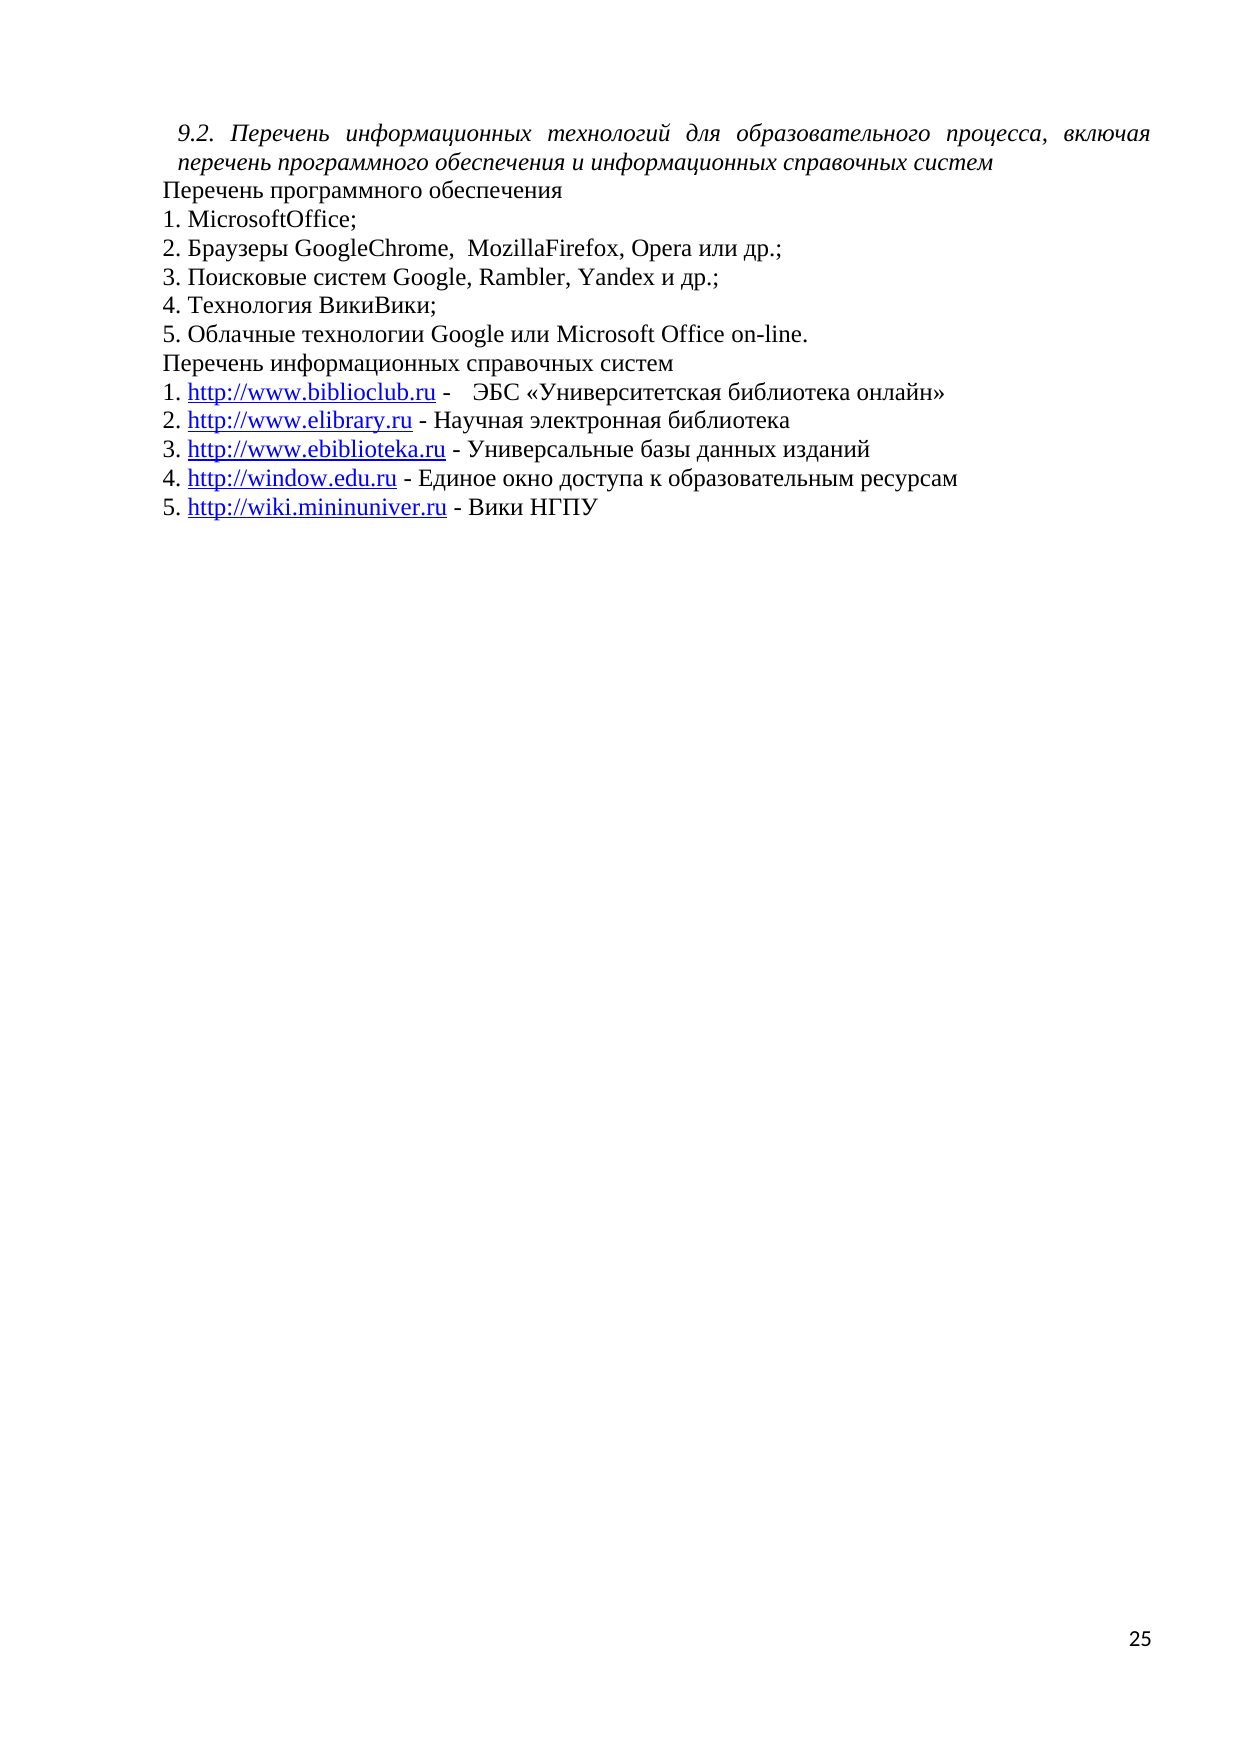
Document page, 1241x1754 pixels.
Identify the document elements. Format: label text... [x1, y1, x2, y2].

text 3. http://www.ebiblioteka.ru - Универсальные базы данных изданий [162, 434, 1152, 463]
text 3. Поисковые систем Google, Rambler, Yandex и др.; [162, 262, 1152, 291]
text 1. http://www.biblioclub.ru - ЭБС «Университетская библиотека онлайн» [162, 377, 1152, 406]
text 4. Технология ВикиВики; [162, 291, 1152, 319]
text 9.2. Перечень информационных технологий для образовательного процесса, включая перечень программного обеспечения и информационных справочных систем [177, 118, 1152, 176]
text 5. Облачные технологии Google или Microsoft Office on-line. [162, 319, 1152, 348]
text 2. Браузеры GoogleChrome, MozillaFirefox, Opera или др.; [162, 233, 1152, 262]
text 2. http://www.elibrary.ru - Научная электронная библиотека [162, 406, 1152, 434]
text 1. MicrosoftOffice; [162, 204, 1152, 233]
text Перечень информационных справочных систем [162, 348, 1152, 377]
text Перечень программного обеспечения [162, 176, 1152, 204]
text 5. http://wiki.mininuniver.ru - Вики НГПУ [162, 492, 1152, 521]
text 4. http://window.edu.ru - Единое окно доступа к образовательным ресурсам [162, 463, 1152, 492]
